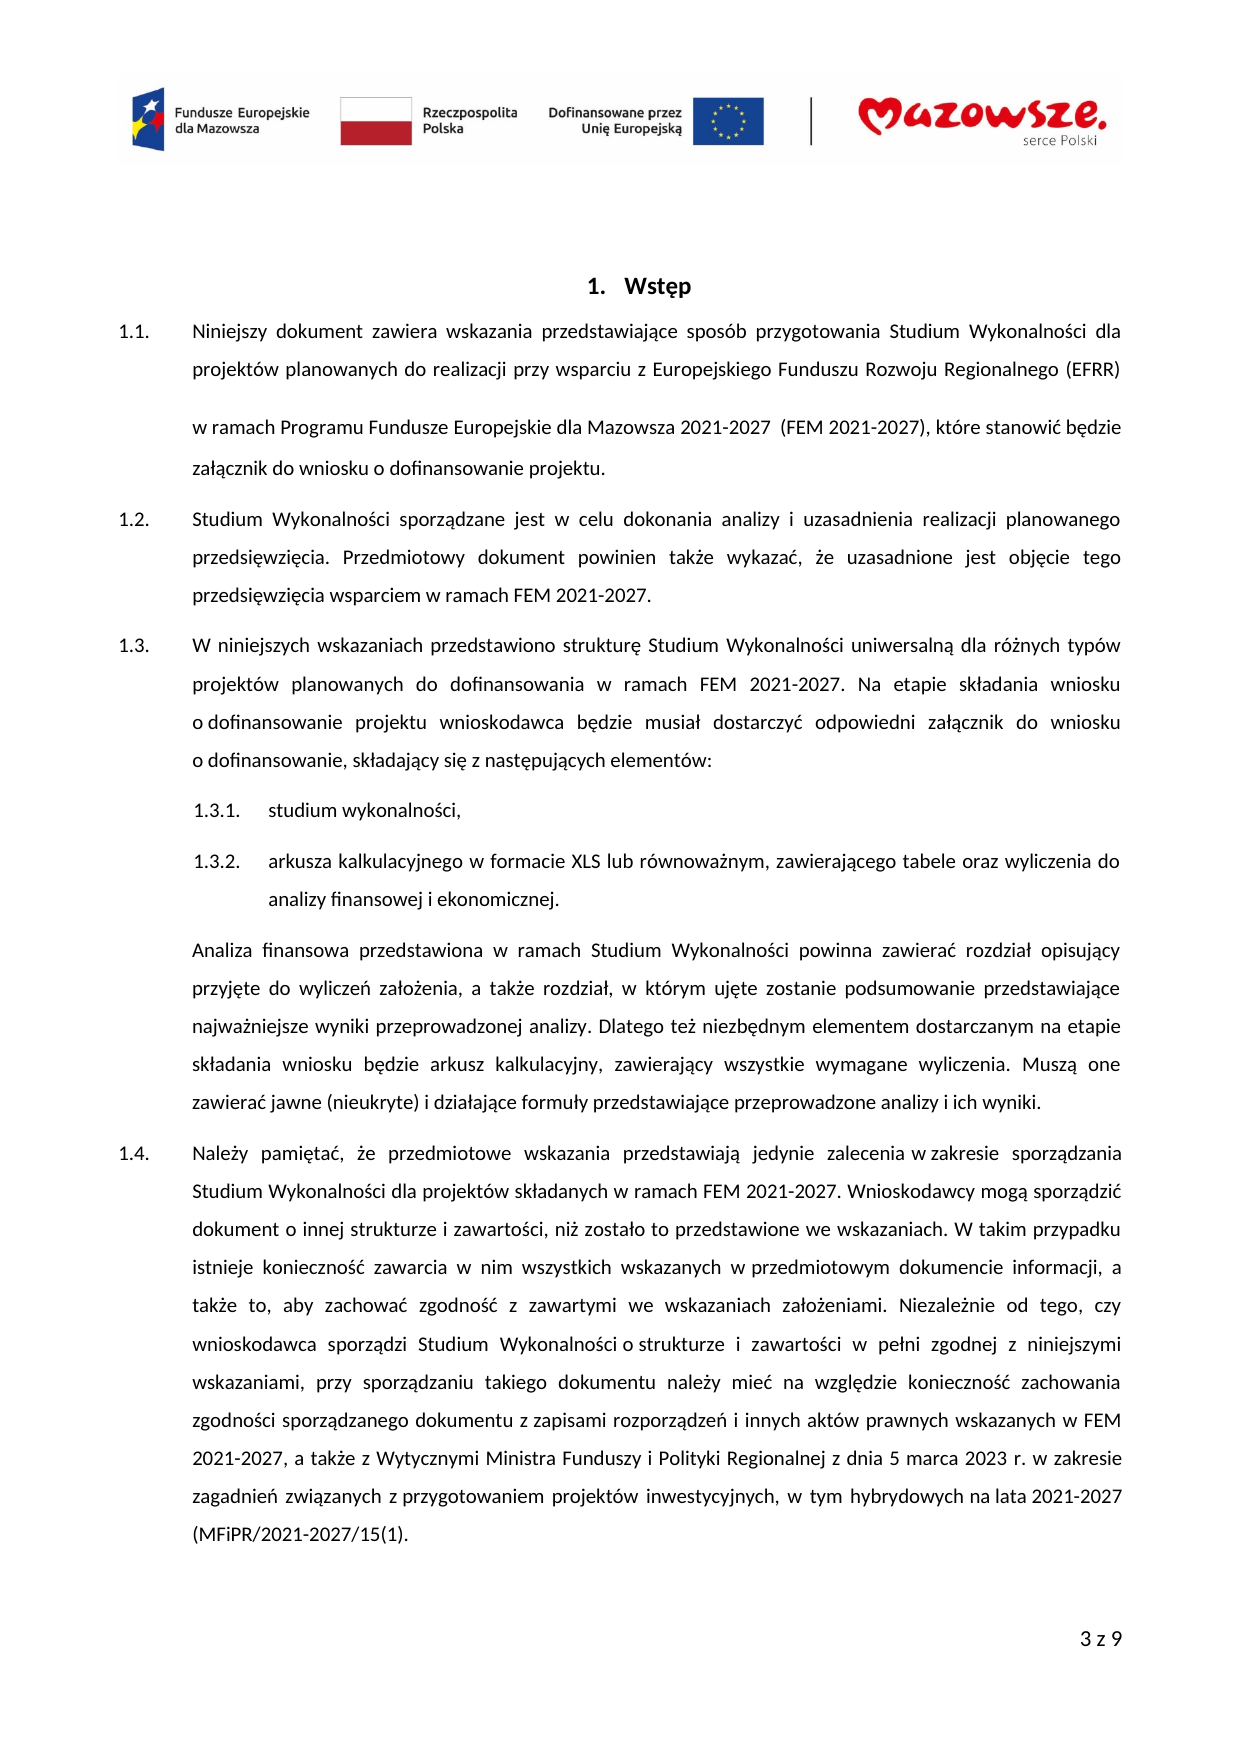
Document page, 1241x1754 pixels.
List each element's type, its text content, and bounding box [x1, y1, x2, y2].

list Studium Wykonalności sporządzane jest w celu dokonania analizy i uzasadnienia realizacji planowanego przedsięwzięcia. Przedmiotowy dokument powinien także wykazać, że uzasadnione jest objęcie tego przedsięwzięcia wsparciem w ramach FEM 2021-2027. [118, 506, 1122, 607]
list W niniejszych wskazaniach przedstawiono strukturę Studium Wykonalności uniwersalną dla różnych typów projektów planowanych do dofinansowania w ramach FEM 2021-2027. Na etapie składania wniosku o dofinansowanie projektu wnioskodawca będzie musiał dostarczyć odpowiedni załącznik do wniosku o dofinansowanie, składający się z następujących elementów: [118, 633, 1122, 772]
list Niniejszy dokument zawiera wskazania przedstawiające sposób przygotowania Studium Wykonalności dla projektów planowanych do realizacji przy wsparciu z Europejskiego Funduszu Rozwoju Regionalnego (EFRR) w ramach Programu Fundusze Europejskie dla Mazowsza 2021-2027 (FEM 2021-2027), które stanowić będzie załącznik do wniosku o dofinansowanie projektu. [118, 318, 1122, 481]
list Należy pamiętać, że przedmiotowe wskazania przedstawiają jedynie zalecenia w zakresie sporządzania Studium Wykonalności dla projektów składanych w ramach FEM 2021-2027. Wnioskodawcy mogą sporządzić dokument o innej strukturze i zawartości, niż zostało to przedstawione we wskazaniach. W takim przypadku istnieje konieczność zawarcia w nim wszystkich wskazanych w przedmiotowym dokumencie informacji, a także to, aby zachować zgodność z zawartymi we wskazaniach założeniami. Niezależnie od tego, czy wnioskodawca sporządzi Studium Wykonalności o strukturze i zawartości w pełni zgodnej z niniejszymi wskazaniami, przy sporządzaniu takiego dokumentu należy mieć na względzie konieczność zachowania zgodności sporządzanego dokumentu z zapisami rozporządzeń i innych aktów prawnych wskazanych w FEM 2021-2027, a także z Wytycznymi Ministra Funduszy i Polityki Regionalnej z dnia 5 marca 2023 r. w zakresie zagadnień związanych z przygotowaniem projektów inwestycyjnych, w tym hybrydowych na lata 2021-2027 (MFiPR/2021-2027/15(1). [118, 1140, 1122, 1547]
subtitle Wstęp [156, 270, 1122, 301]
text Analiza finansowa przedstawiona w ramach Studium Wykonalności powinna zawierać rozdział opisujący przyjęte do wyliczeń założenia, a także rozdział, w którym ujęte zostanie podsumowanie przedstawiające najważniejsze wyniki przeprowadzonej analizy. Dlatego też niezbędnym elementem dostarczanym na etapie składania wniosku będzie arkusz kalkulacyjny, zawierający wszystkie wymagane wyliczenia. Muszą one zawierać jawne (nieukryte) i działające formuły przedstawiające przeprowadzone analizy i ich wyniki. [192, 937, 1122, 1115]
picture [118, 73, 1123, 165]
list studium wykonalności, [193, 798, 1122, 823]
list arkusza kalkulacyjnego w formacie XLS lub równoważnym, zawierającego tabele oraz wyliczenia do analizy finansowej i ekonomicznej. [193, 848, 1122, 912]
